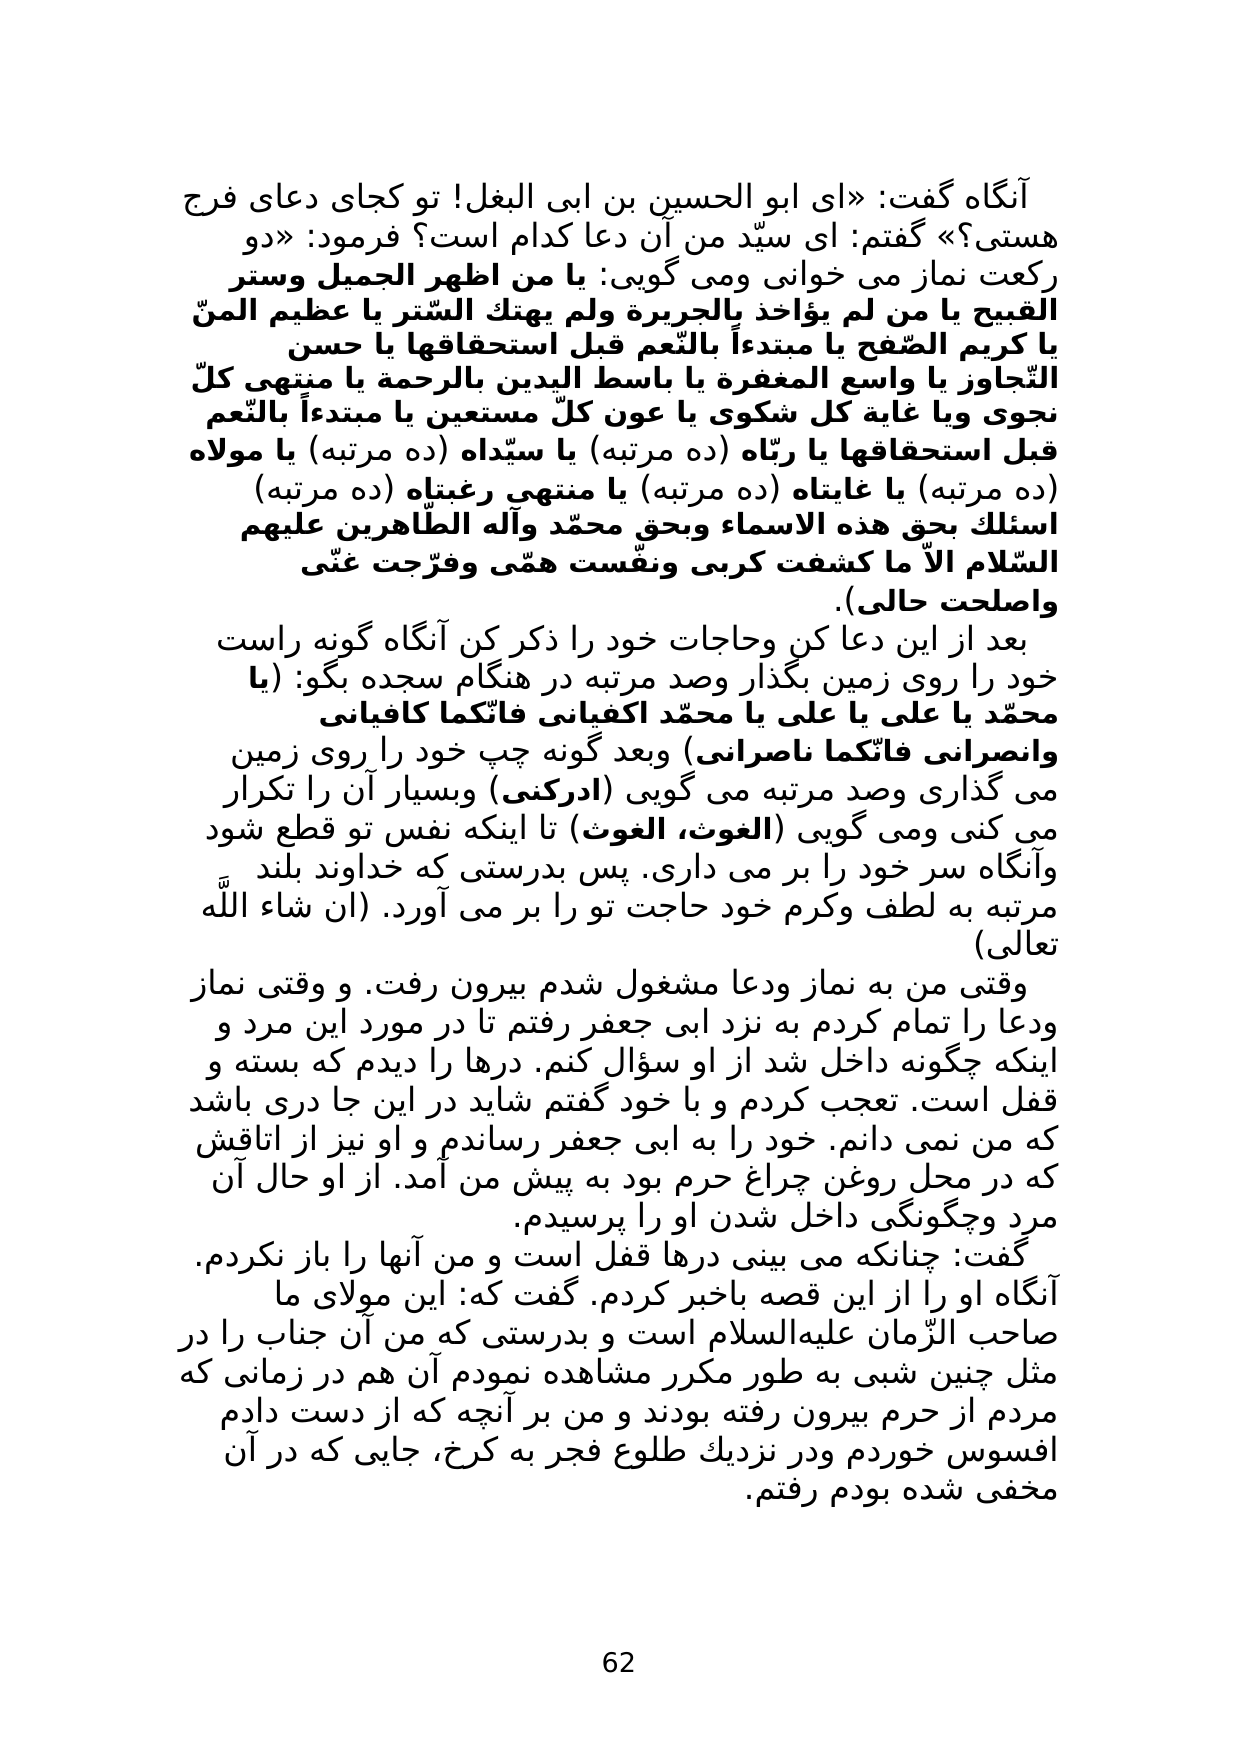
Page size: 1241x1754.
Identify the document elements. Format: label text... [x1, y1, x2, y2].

text آنگاه گفت: «اى ابو الحسين بن ابى البغل! تو كجاى دعاى فرج هستى؟» گفتم: اى سيّد من آن دعا كدام است؟ فرمود: «دو ركعت نماز مى خوانى ومى گويى: يا من اظهر الجميل وستر القبيح يا من لم يؤاخذ بالجريرة ولم يهتك السّتر يا عظيم المنّ يا كريم الصّفح يا مبتدءاً بالنّعم قبل استحقاقها يا حسن التّجاوز يا واسع المغفرة يا باسط اليدين بالرحمة يا منتهى كلّ نجوى ويا غاية كل شكوى يا عون كلّ مستعين يا مبتدءاً بالنّعم قبل استحقاقها يا ربّاه (ده مرتبه) يا سيّداه (ده مرتبه) يا مولاه (ده مرتبه) يا غايتاه (ده مرتبه) يا منتهى رغبتاه (ده مرتبه) اسئلك بحق هذه الاسماء وبحق محمّد وآله الطّاهرين عليهم السّلام الاّ ما كشفت كربى ونفّست همّى وفرّجت غنّى واصلحت حالى). [178, 177, 1059, 619]
text وقتى من به نماز ودعا مشغول شدم بيرون رفت. و وقتى نماز ودعا را تمام كردم به نزد ابى جعفر رفتم تا در مورد اين مرد و اينكه چگونه داخل شد از او سؤال كنم. درها را ديدم كه بسته و قفل است. تعجب كردم و با خود گفتم شايد در اين جا درى باشد كه من نمى دانم. خود را به ابى جعفر رساندم و او نيز از اتاقش كه در محل روغن چراغ حرم بود به پيش من آمد. از او حال آن مرد وچگونگى داخل شدن او را پرسيدم. [178, 964, 1059, 1236]
text گفت: چنانكه مى بينى درها قفل است و من آنها را باز نكردم. آنگاه او را از اين قصه باخبر كردم. گفت كه: اين مولاى ما صاحب الزّمان عليه‌السلام است و بدرستى كه من آن جناب را در مثل چنين شبى به طور مكرر مشاهده نمودم آن هم در زمانى كه مردم از حرم بيرون رفته بودند و من بر آنچه كه از دست دادم افسوس خوردم ودر نزديك طلوع فجر به كرخ، جايى كه در آن مخفى شده بودم رفتم. [178, 1236, 1059, 1508]
text بعد از اين دعا كن وحاجات خود را ذكر كن آنگاه گونه راست خود را روى زمين بگذار وصد مرتبه در هنگام سجده بگو: (يا محمّد يا على يا على يا محمّد اكفيانى فانّكما كافيانى وانصرانى فانّكما ناصرانى) وبعد گونه چپ خود را روى زمين مى گذارى وصد مرتبه مى گويى (ادركنى) وبسيار آن را تكرار مى كنى ومى گويى (الغوث، الغوث) تا اينكه نفس تو قطع شود وآنگاه سر خود را بر مى دارى. پس بدرستى كه خداوند بلند مرتبه به لطف وكرم خود حاجت تو را بر مى آورد. (ان شاء اللَّه تعالى) [178, 619, 1059, 964]
